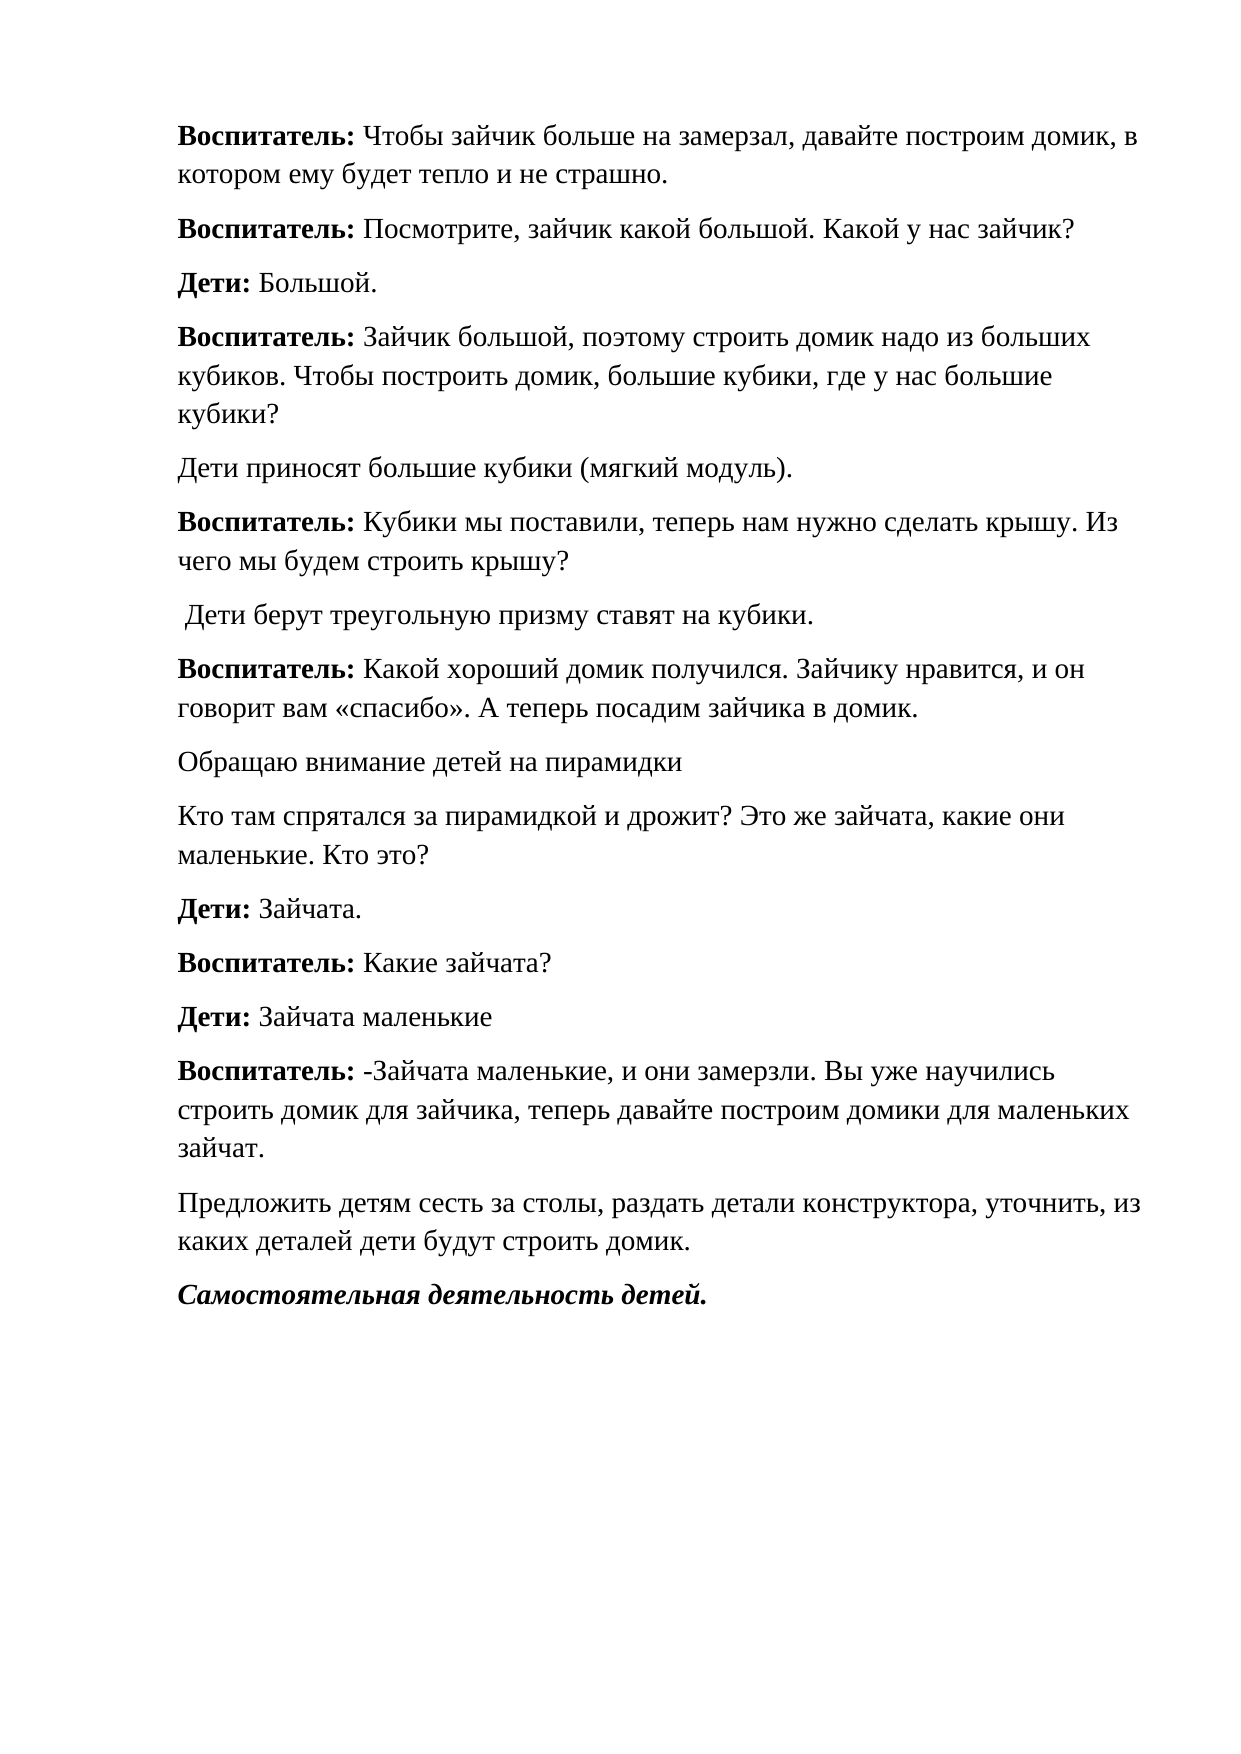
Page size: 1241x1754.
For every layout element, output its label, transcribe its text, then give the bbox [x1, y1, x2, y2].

text Обращаю внимание детей на пирамидки [177, 744, 1152, 778]
text Воспитатель: Какие зайчата? [177, 945, 1152, 979]
text Дети: Зайчата маленькие [177, 999, 1152, 1033]
text Дети приносят большие кубики (мягкий модуль). [177, 450, 1152, 484]
text Воспитатель: Какой хороший домик получился. Зайчику нравится, и он говорит вам «спасибо». А теперь посадим зайчика в домик. [177, 651, 1152, 723]
text Самостоятельная деятельность детей. [177, 1277, 1152, 1311]
text Воспитатель: Посмотрите, зайчик какой большой. Какой у нас зайчик? [177, 211, 1152, 244]
text Воспитатель: Зайчик большой, поэтому строить домик надо из больших кубиков. Чтобы построить домик, большие кубики, где у нас большие кубики? [177, 319, 1152, 430]
text Дети: Большой. [177, 265, 1152, 298]
text Предложить детям сесть за столы, раздать детали конструктора, уточнить, из каких деталей дети будут строить домик. [177, 1185, 1152, 1257]
text Воспитатель: Чтобы зайчик больше на замерзал, давайте построим домик, в котором ему будет тепло и не страшно. [177, 118, 1152, 190]
text Воспитатель: Кубики мы поставили, теперь нам нужно сделать крышу. Из чего мы будем строить крышу? [177, 504, 1152, 577]
text Дети берут треугольную призму ставят на кубики. [177, 597, 1152, 631]
text Дети: Зайчата. [177, 891, 1152, 924]
text Кто там спрятался за пирамидкой и дрожит? Это же зайчата, какие они маленькие. Кто это? [177, 798, 1152, 870]
text Воспитатель: -Зайчата маленькие, и они замерзли. Вы уже научились строить домик для зайчика, теперь давайте построим домики для маленьких зайчат. [177, 1053, 1152, 1164]
